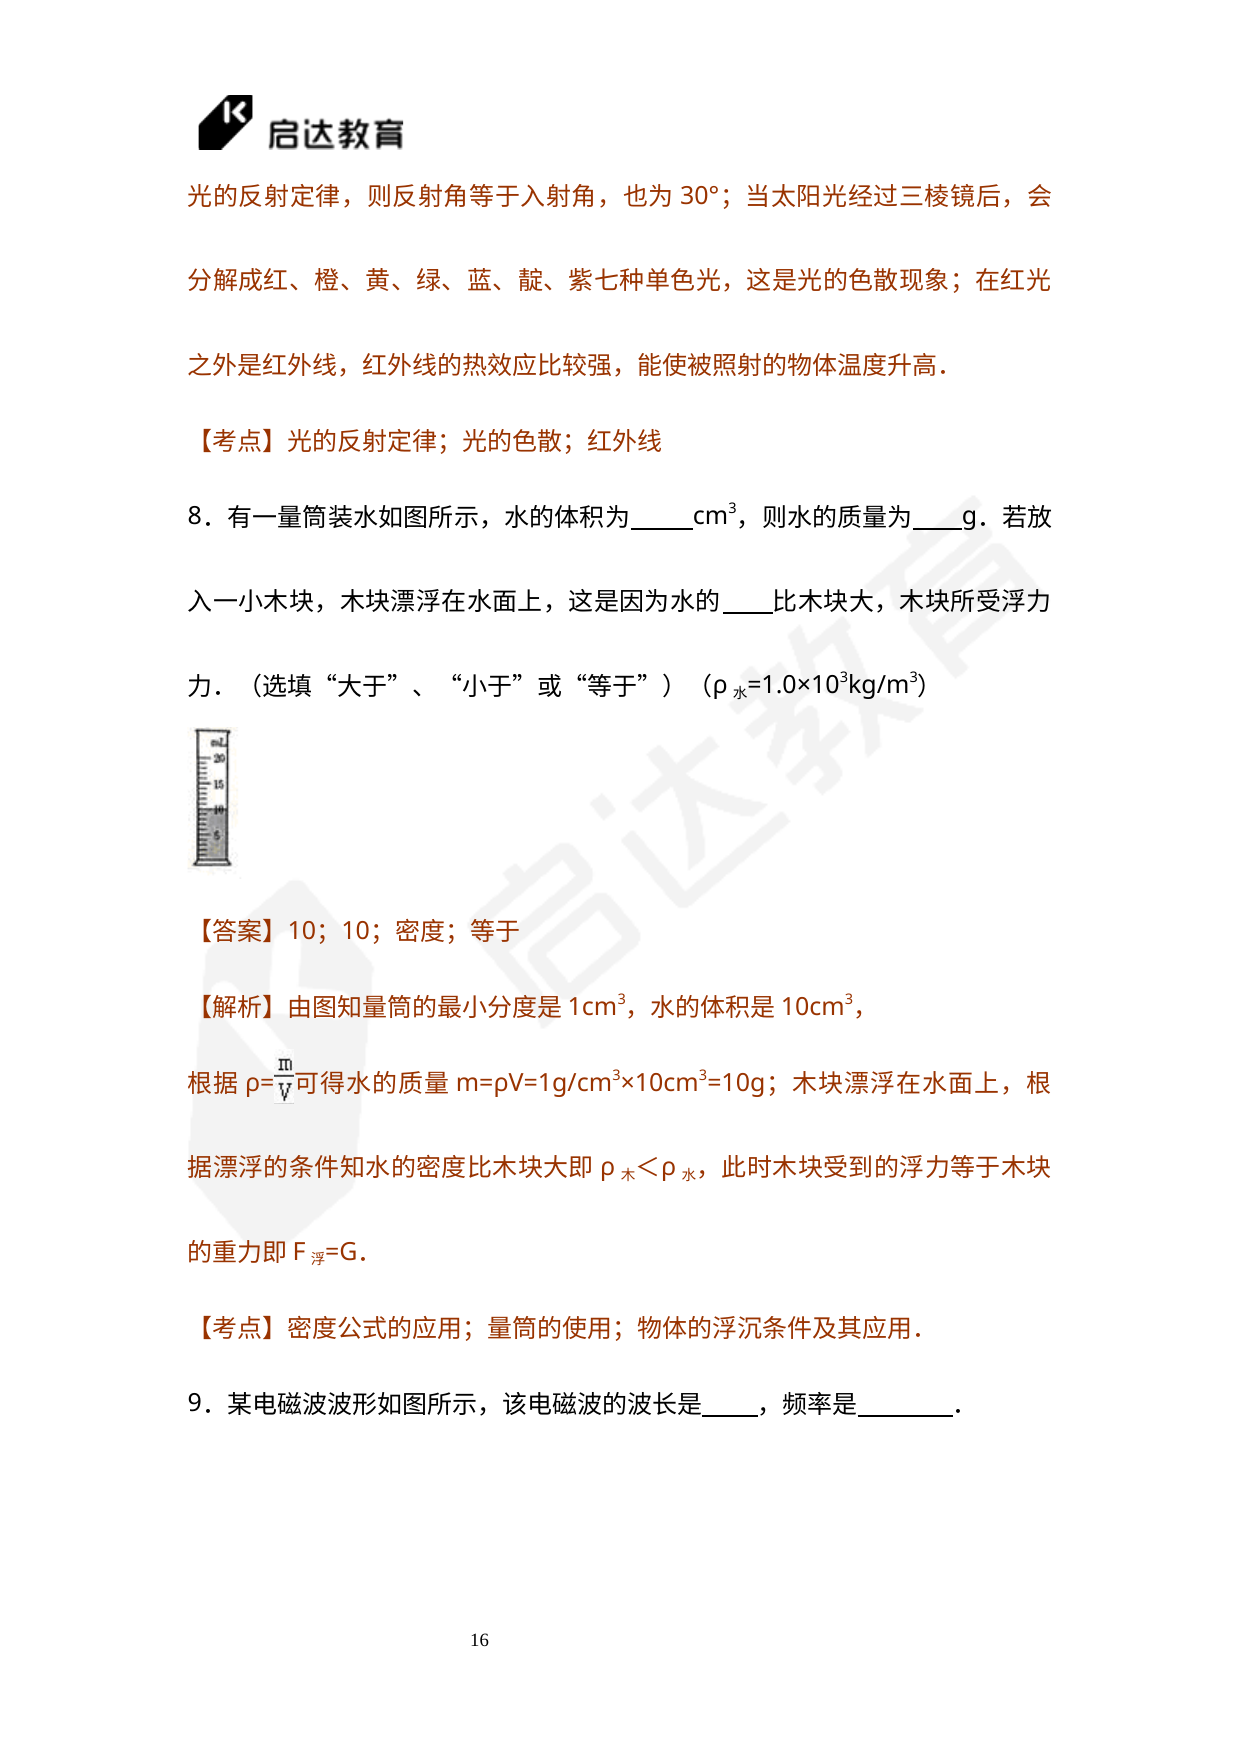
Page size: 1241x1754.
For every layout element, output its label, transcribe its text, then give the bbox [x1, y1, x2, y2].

picture [198, 95, 404, 150]
text 根据ρ=可得水的质量m=ρV=1g/cm3×10cm3=10g；木块漂浮在水面上，根据漂浮的条件知水的密度比木块大即ρ木＜ρ水，此时木块受到的浮力等于木块的重力即F浮=G． [187, 1049, 1053, 1283]
picture [187, 727, 243, 879]
text 8．有一量筒装水如图所示，水的体积为 cm3，则水的质量为 g．若放入一小木块，木块漂浮在水面上，这是因为水的 比木块大，木块所受浮力 力．（选填“大于”、“小于”或“等于”）（ρ水=1.0×103kg/m3） [187, 483, 1053, 717]
picture [274, 1049, 294, 1104]
text 【考点】光的反射定律；光的色散；红外线 [187, 407, 1053, 472]
text 9．某电磁波波形如图所示，该电磁波的波长是 ，频率是 ． [187, 1370, 1053, 1435]
text 【解析】由图知量筒的最小分度是1cm3，水的体积是10cm3， [187, 973, 1053, 1038]
text 【解析】太阳光与平面镜的夹角是60°，所以入射角等于90°﹣60°=30°．根据光的反射定律，则反射角等于入射角，也为30°；当太阳光经过三棱镜后，会分解成红、橙、黄、绿、蓝、靛、紫七种单色光，这是光的色散现象；在红光之外是红外线，红外线的热效应比较强，能使被照射的物体温度升高． [187, 162, 1053, 396]
text 【答案】10；10；密度；等于 [187, 897, 1053, 962]
text 【考点】密度公式的应用；量筒的使用；物体的浮沉条件及其应用． [187, 1294, 1053, 1359]
